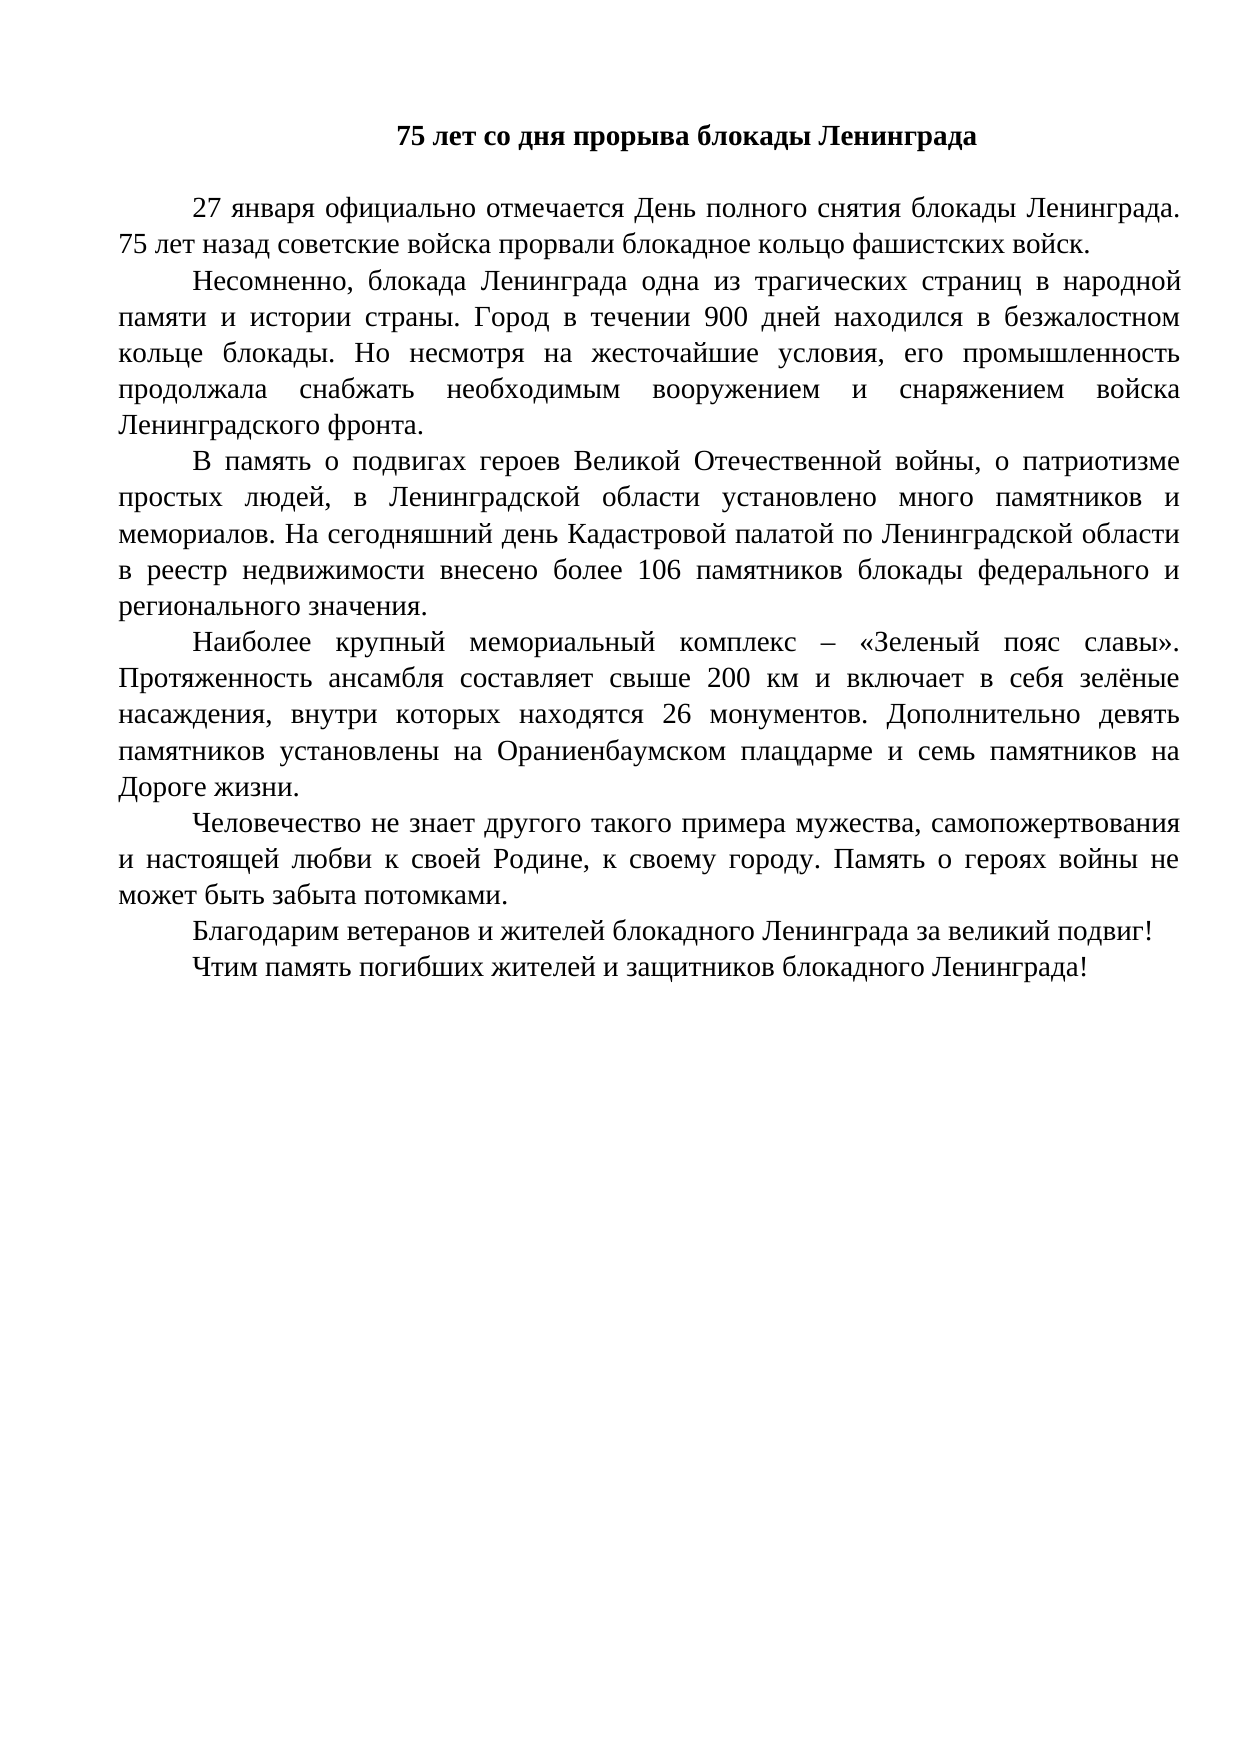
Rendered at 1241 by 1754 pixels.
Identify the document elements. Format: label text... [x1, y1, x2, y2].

text Наиболее крупный мемориальный комплекс – «Зеленый пояс славы». Протяженность ансамбля составляет свыше 200 км и включает в себя зелёные насаждения, внутри которых находятся 26 монументов. Дополнительно девять памятников установлены на Ораниенбаумском плацдарме и семь памятников на Дороге жизни. [118, 624, 1181, 802]
text Чтим память погибших жителей и защитников блокадного Ленинграда! [118, 949, 1181, 983]
text 27 января официально отмечается День полного снятия блокады Ленинграда. 75 лет назад советские войска прорвали блокадное кольцо фашистских войск. [118, 190, 1181, 260]
text Человечество не знает другого такого примера мужества, самопожертвования и настоящей любви к своей Родине, к своему городу. Память о героях войны не может быть забыта потомками. [118, 805, 1181, 911]
text Благодарим ветеранов и жителей блокадного Ленинграда за великий подвиг! [118, 913, 1181, 947]
text Несомненно, блокада Ленинграда одна из трагических страниц в народной памяти и истории страны. Город в течении 900 дней находился в безжалостном кольце блокады. Но несмотря на жесточайшие условия, его промышленность продолжала снабжать необходимым вооружением и снаряжением войска Ленинградского фронта. [118, 263, 1181, 441]
text В память о подвигах героев Великой Отечественной войны, о патриотизме простых людей, в Ленинградской области установлено много памятников и мемориалов. На сегодняшний день Кадастровой палатой по Ленинградской области в реестр недвижимости внесено более 106 памятников блокады федерального и регионального значения. [118, 443, 1181, 622]
text 75 лет со дня прорыва блокады Ленинграда [118, 118, 1181, 152]
